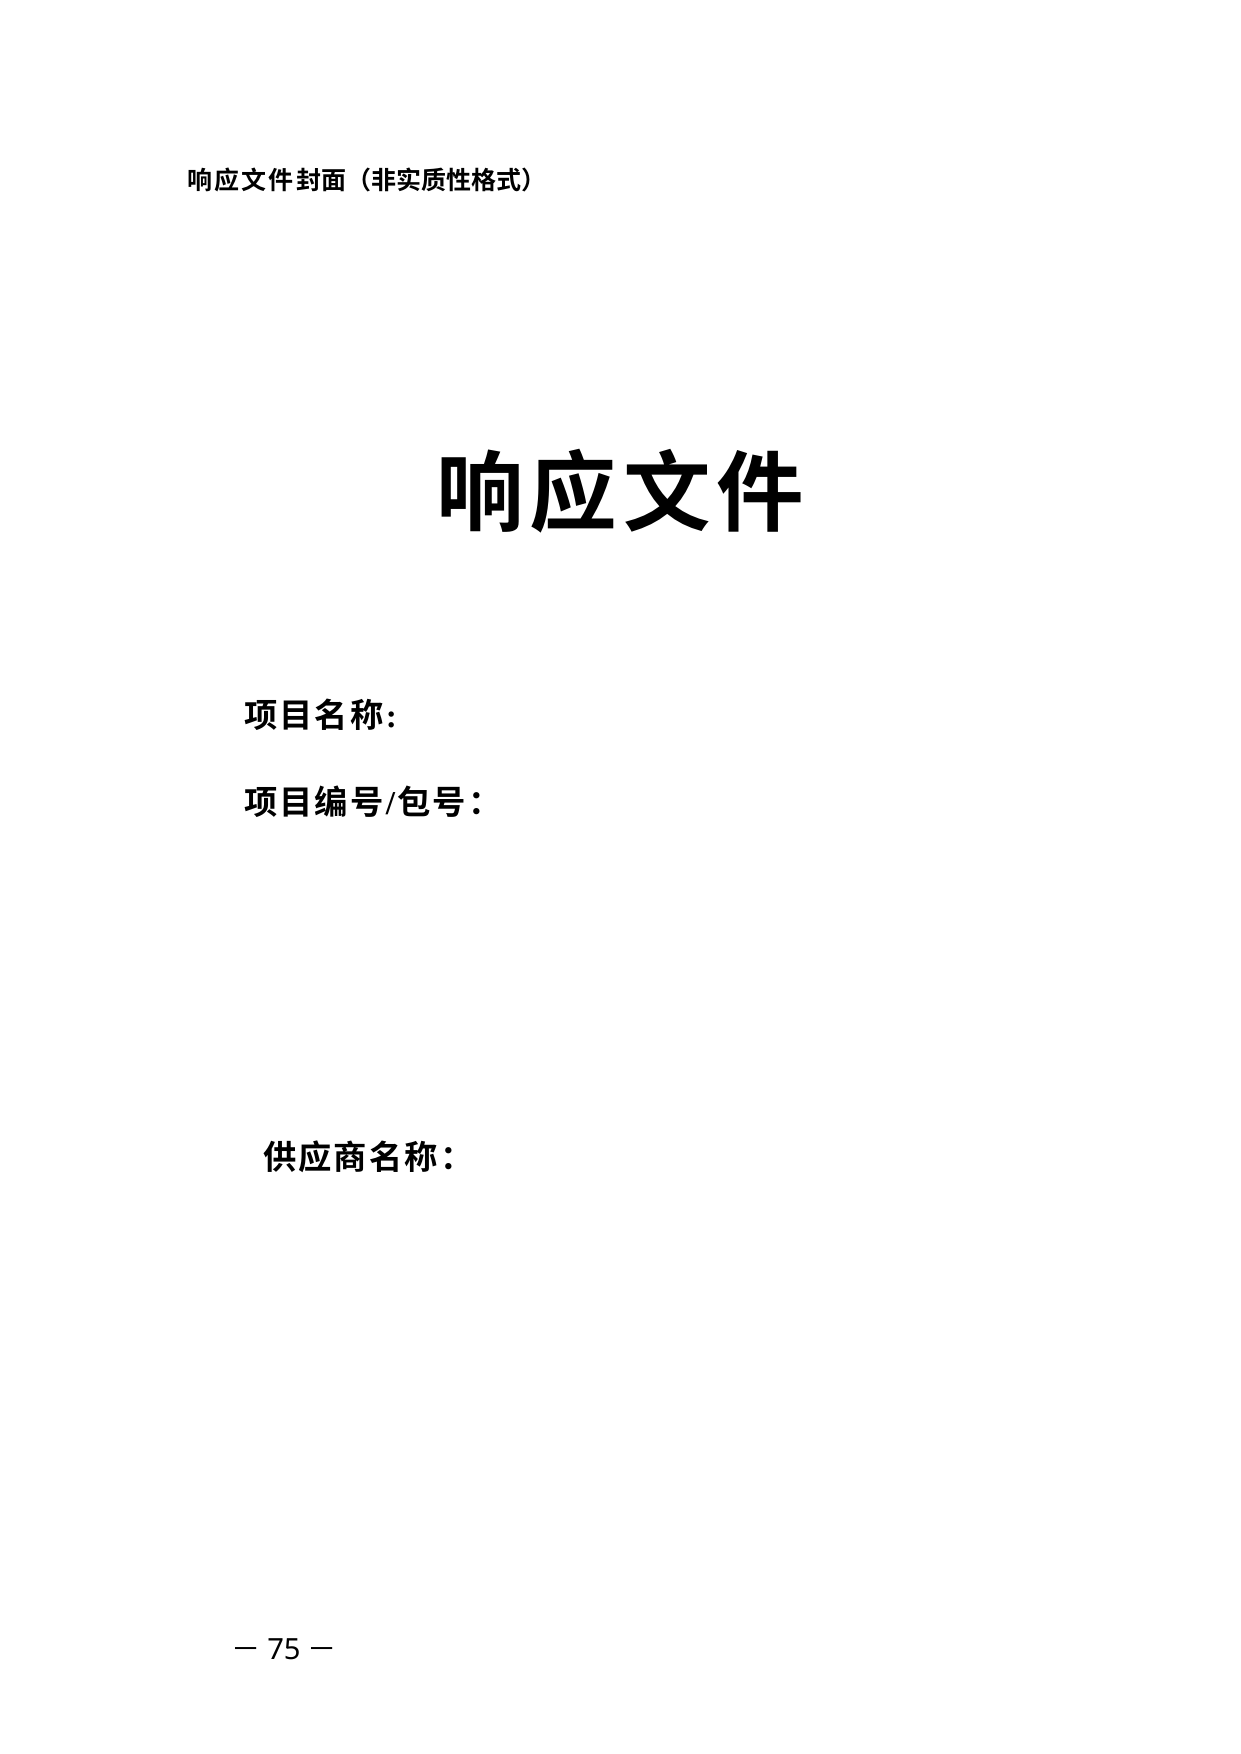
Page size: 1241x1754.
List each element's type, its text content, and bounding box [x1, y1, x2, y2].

text 响应文件 [187, 423, 1053, 550]
text 供应商名称： [187, 1130, 1053, 1179]
text 项目名称: [187, 689, 1053, 737]
text 项目编号/包号： [187, 776, 1053, 824]
text 响应文件封面（非实质性格式） [187, 161, 1053, 197]
